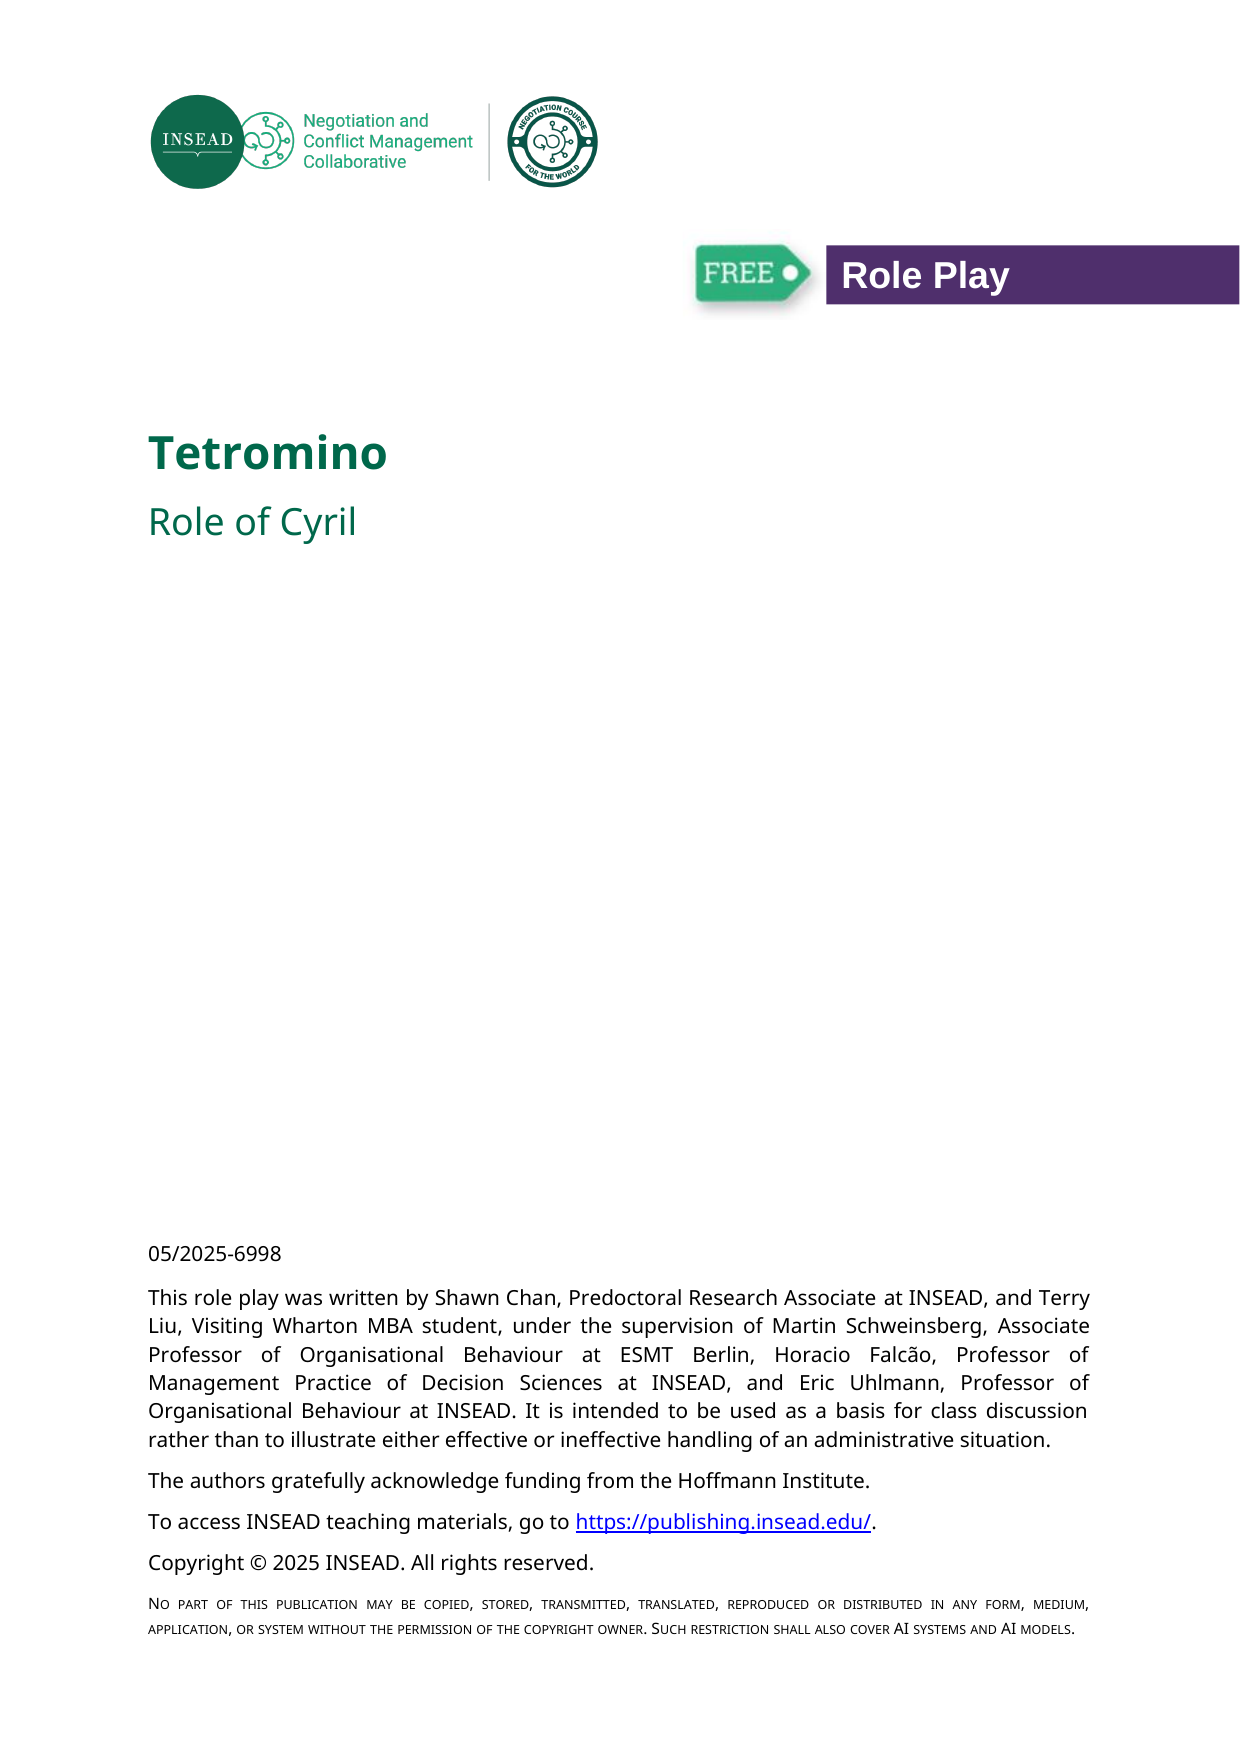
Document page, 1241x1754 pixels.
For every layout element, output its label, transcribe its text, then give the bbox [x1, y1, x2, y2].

text No part of this publication may be copied, stored, transmitted, translated, reproduced or distributed in any form, medium, application, or system without the permission of the copyright owner. Such restriction shall also cover AI systems and AI models. [148, 1589, 1090, 1639]
text Role of Cyril [148, 496, 1092, 547]
text To access INSEAD teaching materials, go to https://publishing.insead.edu/. [148, 1507, 1090, 1535]
picture [147, 88, 601, 195]
text This role play was written by Shawn Chan, Predoctoral Research Associate at INSEAD, and Terry Liu, Visiting Wharton MBA student, under the supervision of Martin Schweinsberg, Associate Professor of Organisational Behaviour at ESMT Berlin, Horacio Falcão, Professor of Management Practice of Decision Sciences at INSEAD, and Eric Uhlmann, Professor of Organisational Behaviour at INSEAD. It is intended to be used as a basis for class discussion rather than to illustrate either effective or ineffective handling of an administrative situation. [148, 1283, 1090, 1453]
text Copyright © 2025 INSEAD. All rights reserved. [148, 1548, 1090, 1576]
text Tetromino [148, 421, 1092, 483]
text 05/2025-6998 [148, 1239, 281, 1268]
text The authors gratefully acknowledge funding from the Hoffmann Institute. [148, 1466, 1090, 1494]
picture [682, 229, 827, 320]
